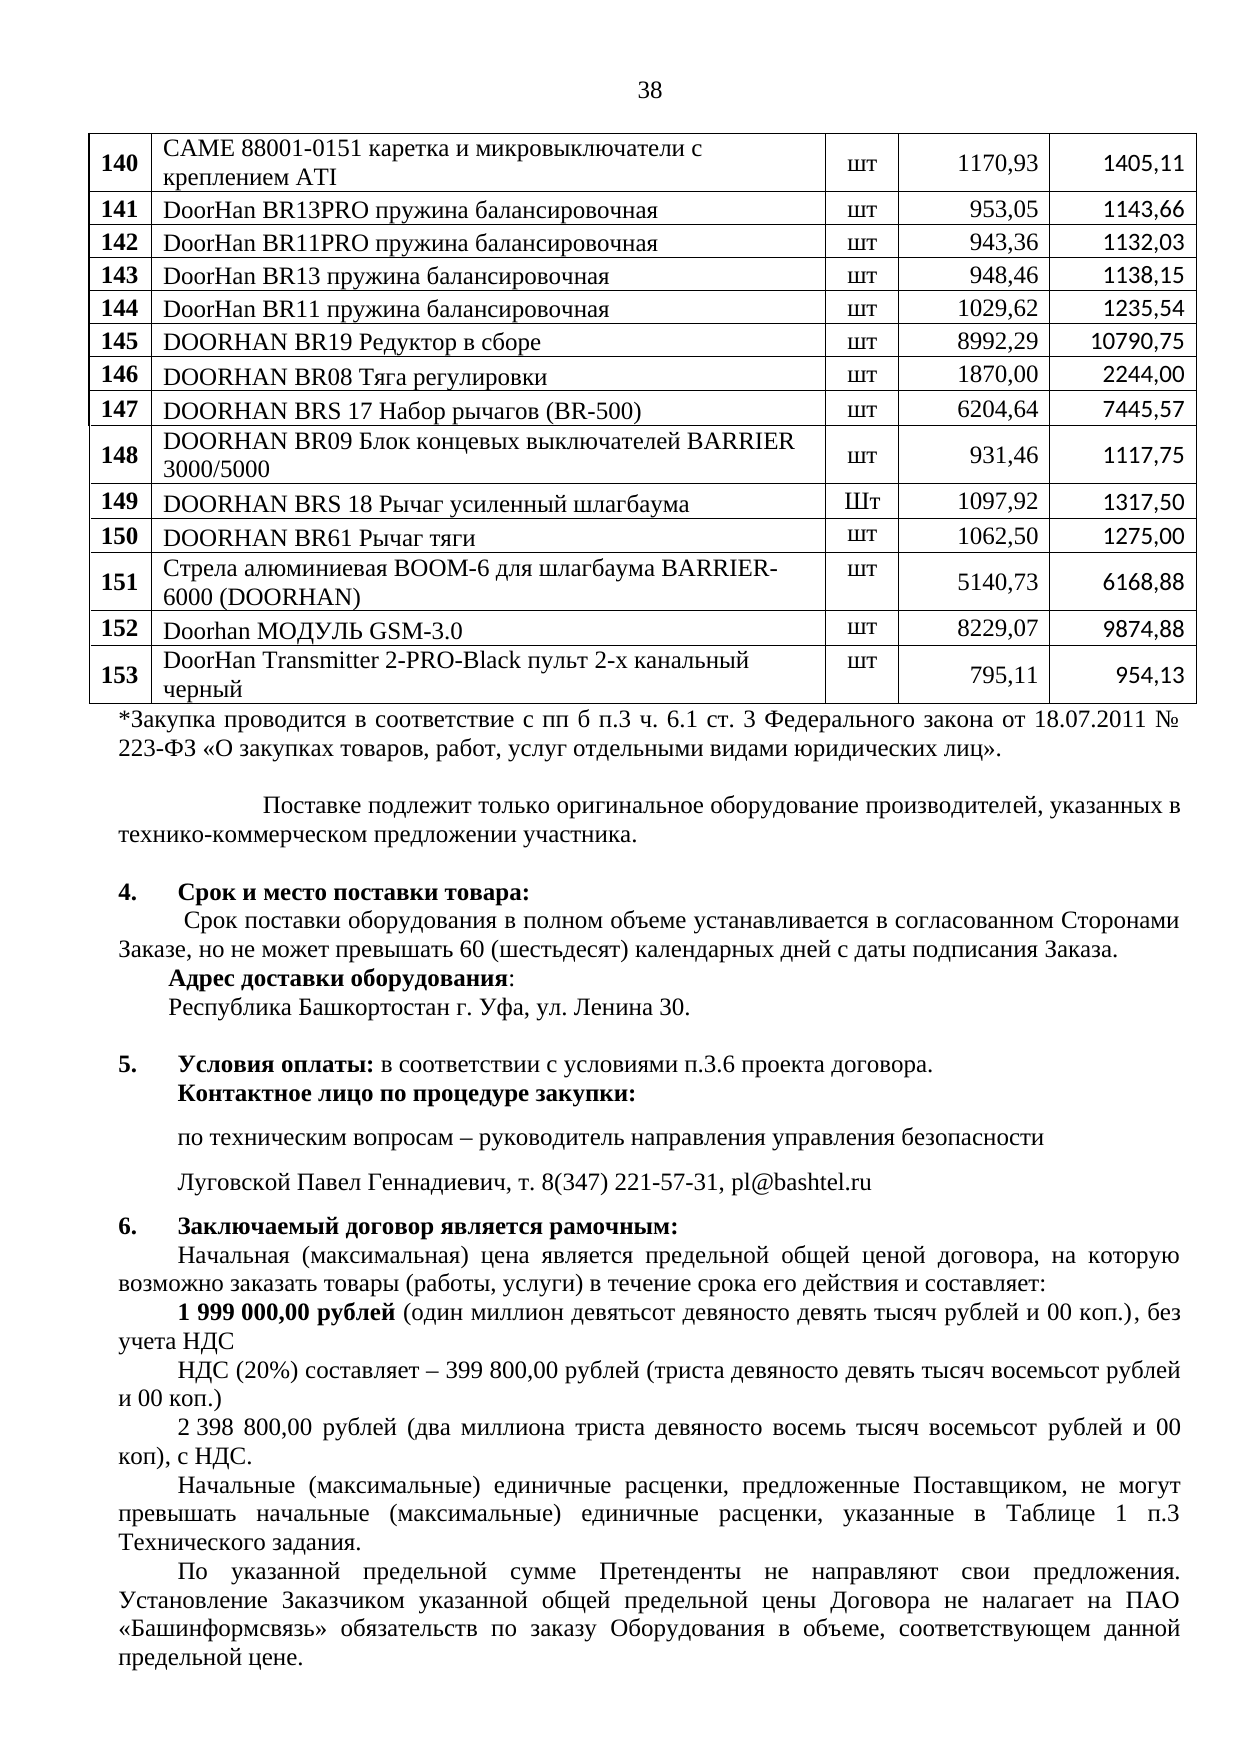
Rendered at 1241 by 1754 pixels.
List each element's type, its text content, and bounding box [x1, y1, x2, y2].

text Начальные (максимальные) единичные расценки, предложенные Поставщиком, не могут превышать начальные (максимальные) единичные расценки, указанные в Таблице 1 п.3 Технического задания. [118, 1470, 1181, 1556]
table_cell 1235,54 [1050, 291, 1196, 323]
table_cell DoorHan BR11 пружина балансировочная [152, 291, 825, 323]
table_cell 151 [90, 553, 151, 610]
text Контактное лицо по процедуре закупки: [177, 1078, 1181, 1107]
table_cell 931,46 [899, 426, 1049, 483]
table_cell шт [826, 646, 898, 703]
table_cell 148 [90, 426, 151, 483]
table_cell шт [826, 291, 898, 323]
table_cell DOORHAN BRS 18 Рычаг усиленный шлагбаума [152, 484, 825, 517]
table_cell 144 [90, 291, 151, 323]
text По указанной предельной сумме Претенденты не направляют свои предложения. Установление Заказчиком указанной общей предельной цены Договора не налагает на ПАО «Башинформсвязь» обязательств по заказу Оборудования в объеме, соответствующем данной предельной цене. [118, 1556, 1181, 1671]
text Республика Башкортостан г. Уфа, ул. Ленина 30. [118, 992, 1181, 1020]
table_cell шт [826, 357, 898, 390]
table_cell 147 [90, 391, 151, 425]
table_cell 795,11 [899, 646, 1049, 703]
table_cell 1138,15 [1050, 258, 1196, 290]
table_cell 9874,88 [1050, 611, 1196, 644]
table_cell 143 [90, 258, 151, 290]
table_cell 1097,92 [899, 484, 1049, 517]
table_cell 152 [90, 611, 151, 644]
table_cell 1405,11 [1050, 134, 1196, 191]
table_cell 1317,50 [1050, 484, 1196, 517]
table_cell 145 [90, 324, 151, 356]
table_cell DOORHAN BR19 Редуктор в сборе [152, 324, 825, 356]
table_cell 146 [90, 357, 151, 390]
table_cell 1275,00 [1050, 519, 1196, 552]
table_cell 1870,00 [899, 357, 1049, 390]
text Начальная (максимальная) цена является предельной общей ценой договора, на которую возможно заказать товары (работы, услуги) в течение срока его действия и составляет: [118, 1240, 1181, 1297]
table_cell DOORHAN BRS 17 Набор рычагов (BR-500) [152, 391, 825, 425]
list Заключаемый договор является рамочным: [118, 1211, 1181, 1240]
table_cell 7445,57 [1050, 391, 1196, 425]
table_cell 1117,75 [1050, 426, 1196, 483]
table_cell шт [826, 192, 898, 224]
table_cell шт [826, 134, 898, 191]
text НДС (20%) составляет – 399 800,00 рублей (триста девяносто девять тысяч восемьсот рублей и 00 коп.) [118, 1355, 1181, 1412]
table_cell DoorHan BR13PRO пружина балансировочная [152, 192, 825, 224]
text Луговской Павел Геннадиевич, т. 8(347) 221-57-31, pl@bashtel.ru [177, 1167, 1181, 1195]
table_cell DOORHAN BR09 Блок концевых выключателей BARRIER 3000/5000 [152, 426, 825, 483]
table_cell 6204,64 [899, 391, 1049, 425]
table_cell DoorHan BR11PRO пружина балансировочная [152, 225, 825, 257]
table_cell 6168,88 [1050, 553, 1196, 610]
table_cell 5140,73 [899, 553, 1049, 610]
table_cell Шт [826, 484, 898, 517]
table_cell 153 [90, 646, 151, 703]
table_cell шт [826, 391, 898, 425]
list Срок и место поставки товара: [118, 877, 1181, 905]
table_cell 943,36 [899, 225, 1049, 257]
text *Закупка проводится в соответствие с пп б п.3 ч. 6.1 ст. 3 Федерального закона от 18.07.2011 № 223-ФЗ «О закупках товаров, работ, услуг отдельными видами юридических лиц». [118, 704, 1181, 762]
table_cell 8229,07 [899, 611, 1049, 644]
table_cell 1062,50 [899, 519, 1049, 552]
table_cell 141 [90, 192, 151, 224]
text Адрес доставки оборудования: [118, 963, 1181, 992]
table_cell Стрела алюминиевая BOOM-6 для шлагбаума BARRIER-6000 (DOORHAN) [152, 553, 825, 610]
table_cell шт [826, 324, 898, 356]
table_cell шт [826, 553, 898, 610]
table_cell DoorHan Transmitter 2-PRO-Black пульт 2-х канальный черный [152, 646, 825, 703]
table_cell 1029,62 [899, 291, 1049, 323]
table_cell шт [826, 611, 898, 644]
table_cell 142 [90, 225, 151, 257]
table_cell 953,05 [899, 192, 1049, 224]
text Срок поставки оборудования в полном объеме устанавливается в согласованном Сторонами Заказе, но не может превышать 60 (шестьдесят) календарных дней с даты подписания Заказа. [118, 905, 1181, 963]
table_cell 149 [90, 484, 151, 517]
table_cell шт [826, 426, 898, 483]
text по техническим вопросам – руководитель направления управления безопасности [177, 1122, 1181, 1151]
table_cell 954,13 [1050, 646, 1196, 703]
table_cell шт [826, 258, 898, 290]
table_cell 1132,03 [1050, 225, 1196, 257]
table_cell 10790,75 [1050, 324, 1196, 356]
table_cell 2244,00 [1050, 357, 1196, 390]
table_cell 1143,66 [1050, 192, 1196, 224]
table_cell DOORHAN BR61 Рычаг тяги [152, 519, 825, 552]
table_cell 1170,93 [899, 134, 1049, 191]
list Условия оплаты: в соответствии с условиями п.3.6 проекта договора. [118, 1049, 1181, 1078]
table_cell шт [826, 225, 898, 257]
table_cell 948,46 [899, 258, 1049, 290]
text Поставке подлежит только оригинальное оборудование производителей, указанных в технико-коммерческом предложении участника. [118, 790, 1181, 848]
text 1 999 000,00 рублей (один миллион девятьсот девяносто девять тысяч рублей и 00 коп.), без учета НДС [118, 1297, 1181, 1355]
table_cell DOORHAN BR08 Тяга регулировки [152, 357, 825, 390]
text 2 398 800,00 рублей (два миллиона триста девяносто восемь тысяч восемьсот рублей и 00 коп), с НДС. [118, 1412, 1181, 1470]
table_cell 150 [90, 519, 151, 552]
table_cell DoorHan BR13 пружина балансировочная [152, 258, 825, 290]
table_cell 8992,29 [899, 324, 1049, 356]
table_cell CAME 88001-0151 каретка и микровыключатели с креплением ATI [152, 134, 825, 191]
table_cell 140 [90, 134, 151, 191]
table_cell Doorhan МОДУЛЬ GSM-3.0 [152, 611, 825, 644]
table_cell шт [826, 519, 898, 552]
